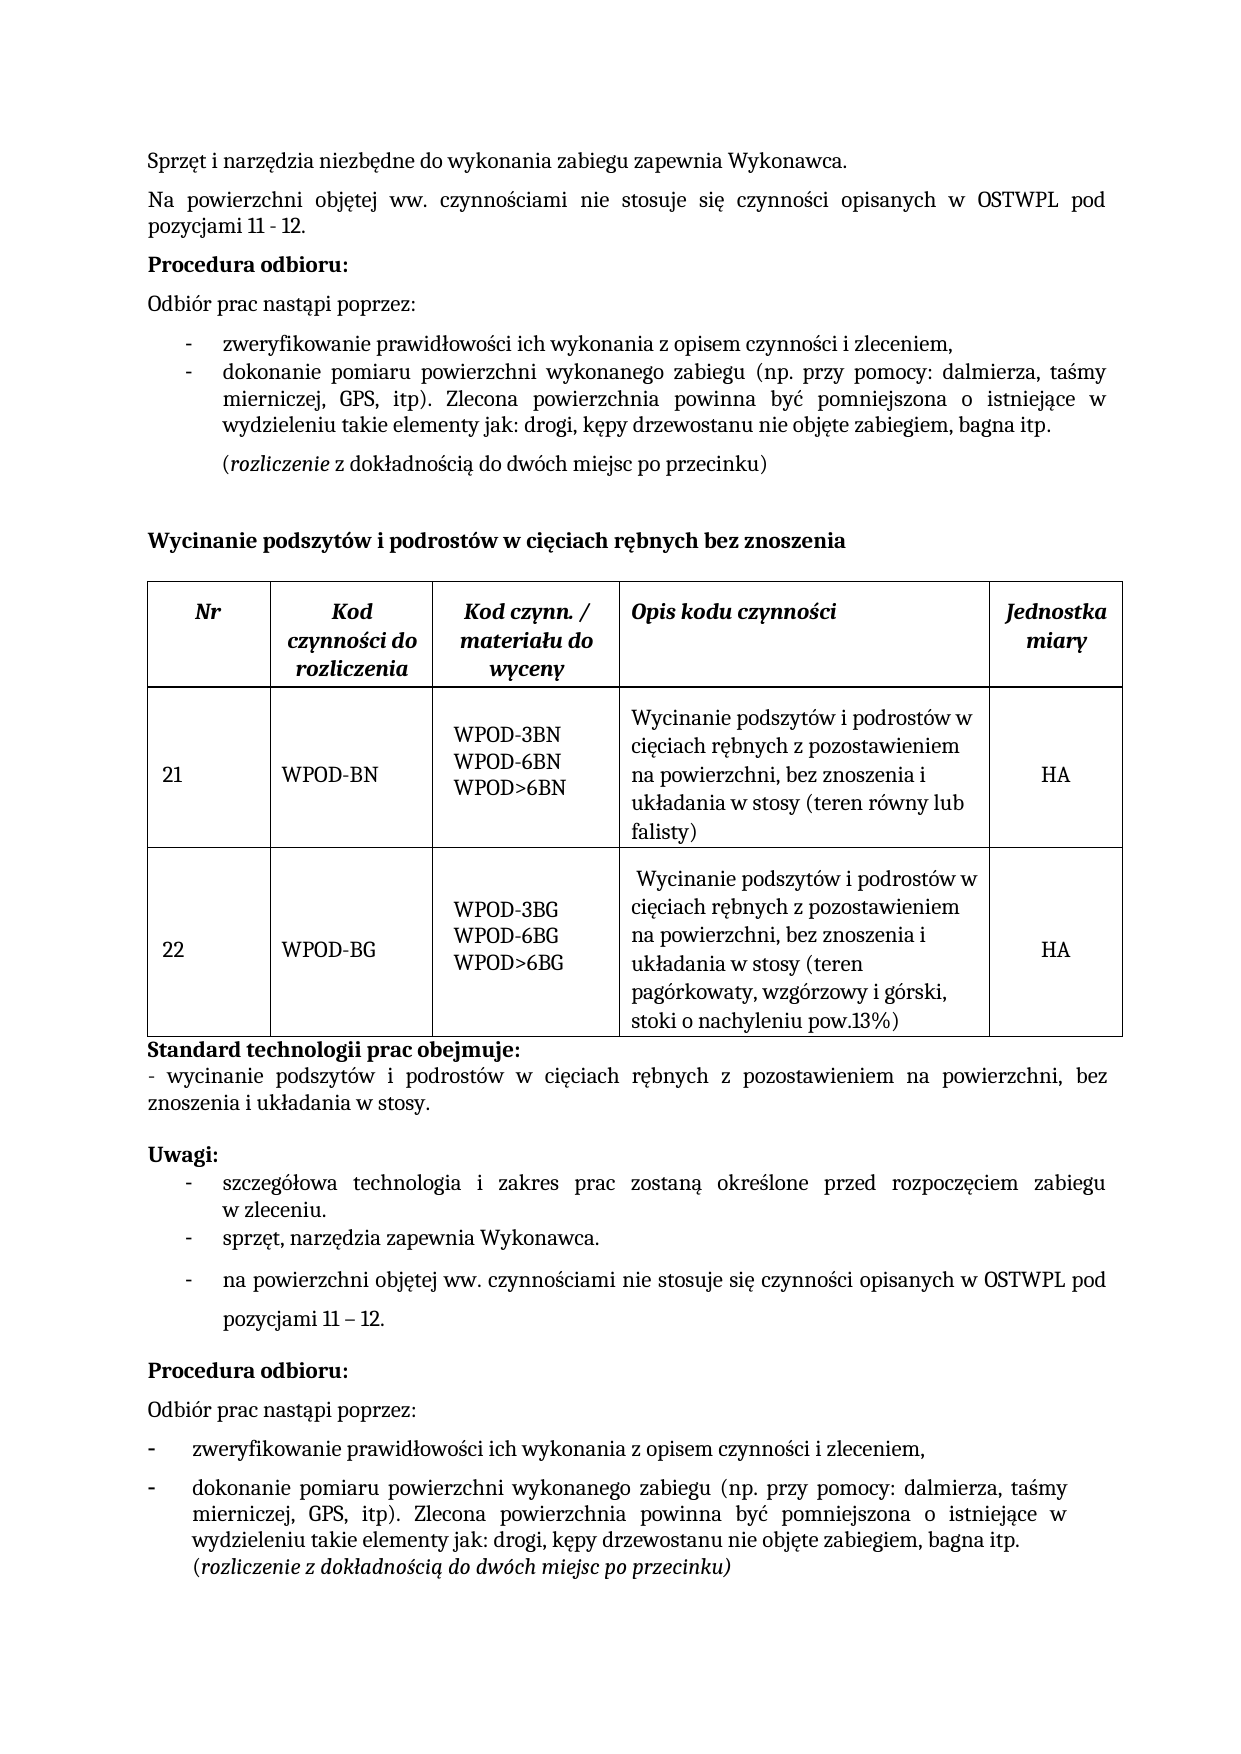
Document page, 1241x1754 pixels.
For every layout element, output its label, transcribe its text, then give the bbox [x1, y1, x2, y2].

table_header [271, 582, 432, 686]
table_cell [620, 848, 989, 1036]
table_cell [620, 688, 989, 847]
text Uwagi: [148, 1142, 1107, 1168]
text Standard technologii prac obejmuje: [148, 1037, 1107, 1063]
list szczegółowa technologia i zakres prac zostaną określone przed rozpoczęciem zabiegu w zleceniu. [185, 1168, 1107, 1223]
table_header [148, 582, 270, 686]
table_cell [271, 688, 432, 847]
text - wycinanie podszytów i podrostów w cięciach rębnych z pozostawieniem na powierzchni, bez znoszenia i układania w stosy. [148, 1063, 1107, 1116]
text (rozliczenie z dokładnością do dwóch miejsc po przecinku) [148, 1553, 1107, 1580]
text Odbiór prac nastąpi poprzez: [148, 1397, 1107, 1423]
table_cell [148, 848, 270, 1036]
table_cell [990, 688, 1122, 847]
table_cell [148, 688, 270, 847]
text Odbiór prac nastąpi poprzez: [148, 291, 1107, 317]
list na powierzchni objętej ww. czynnościami nie stosuje się czynności opisanych w OSTWPL pod pozycjami 11 – 12. [185, 1265, 1107, 1332]
list dokonanie pomiaru powierzchni wykonanego zabiegu (np. przy pomocy: dalmierza, taśmy mierniczej, GPS, itp). Zlecona powierzchnia powinna być pomniejszona o istniejące w wydzieleniu takie elementy jak: drogi, kępy drzewostanu nie objęte zabiegiem, bagna itp. [185, 357, 1107, 438]
text (rozliczenie z dokładnością do dwóch miejsc po przecinku) [148, 451, 1107, 477]
text Sprzęt i narzędzia niezbędne do wykonania zabiegu zapewnia Wykonawca. [148, 148, 1107, 174]
text Na powierzchni objętej ww. czynnościami nie stosuje się czynności opisanych w OSTWPL pod pozycjami 11 - 12. [148, 186, 1107, 239]
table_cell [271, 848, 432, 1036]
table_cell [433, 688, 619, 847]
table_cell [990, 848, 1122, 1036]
text Procedura odbioru: [148, 252, 1107, 278]
list zweryfikowanie prawidłowości ich wykonania z opisem czynności i zleceniem, [185, 329, 1107, 357]
list dokonanie pomiaru powierzchni wykonanego zabiegu (np. przy pomocy: dalmierza, taśmy mierniczej, GPS, itp). Zlecona powierzchnia powinna być pomniejszona o istniejące w wydzieleniu takie elementy jak: drogi, kępy drzewostanu nie objęte zabiegiem, bagna itp. [148, 1474, 1068, 1553]
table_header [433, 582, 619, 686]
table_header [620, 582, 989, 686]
list zweryfikowanie prawidłowości ich wykonania z opisem czynności i zleceniem, [148, 1436, 1107, 1462]
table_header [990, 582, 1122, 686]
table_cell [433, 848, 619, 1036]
list sprzęt, narzędzia zapewnia Wykonawca. [185, 1223, 1107, 1251]
text Wycinanie podszytów i podrostów w cięciach rębnych bez znoszenia [148, 528, 1107, 554]
text Procedura odbioru: [148, 1358, 1107, 1384]
